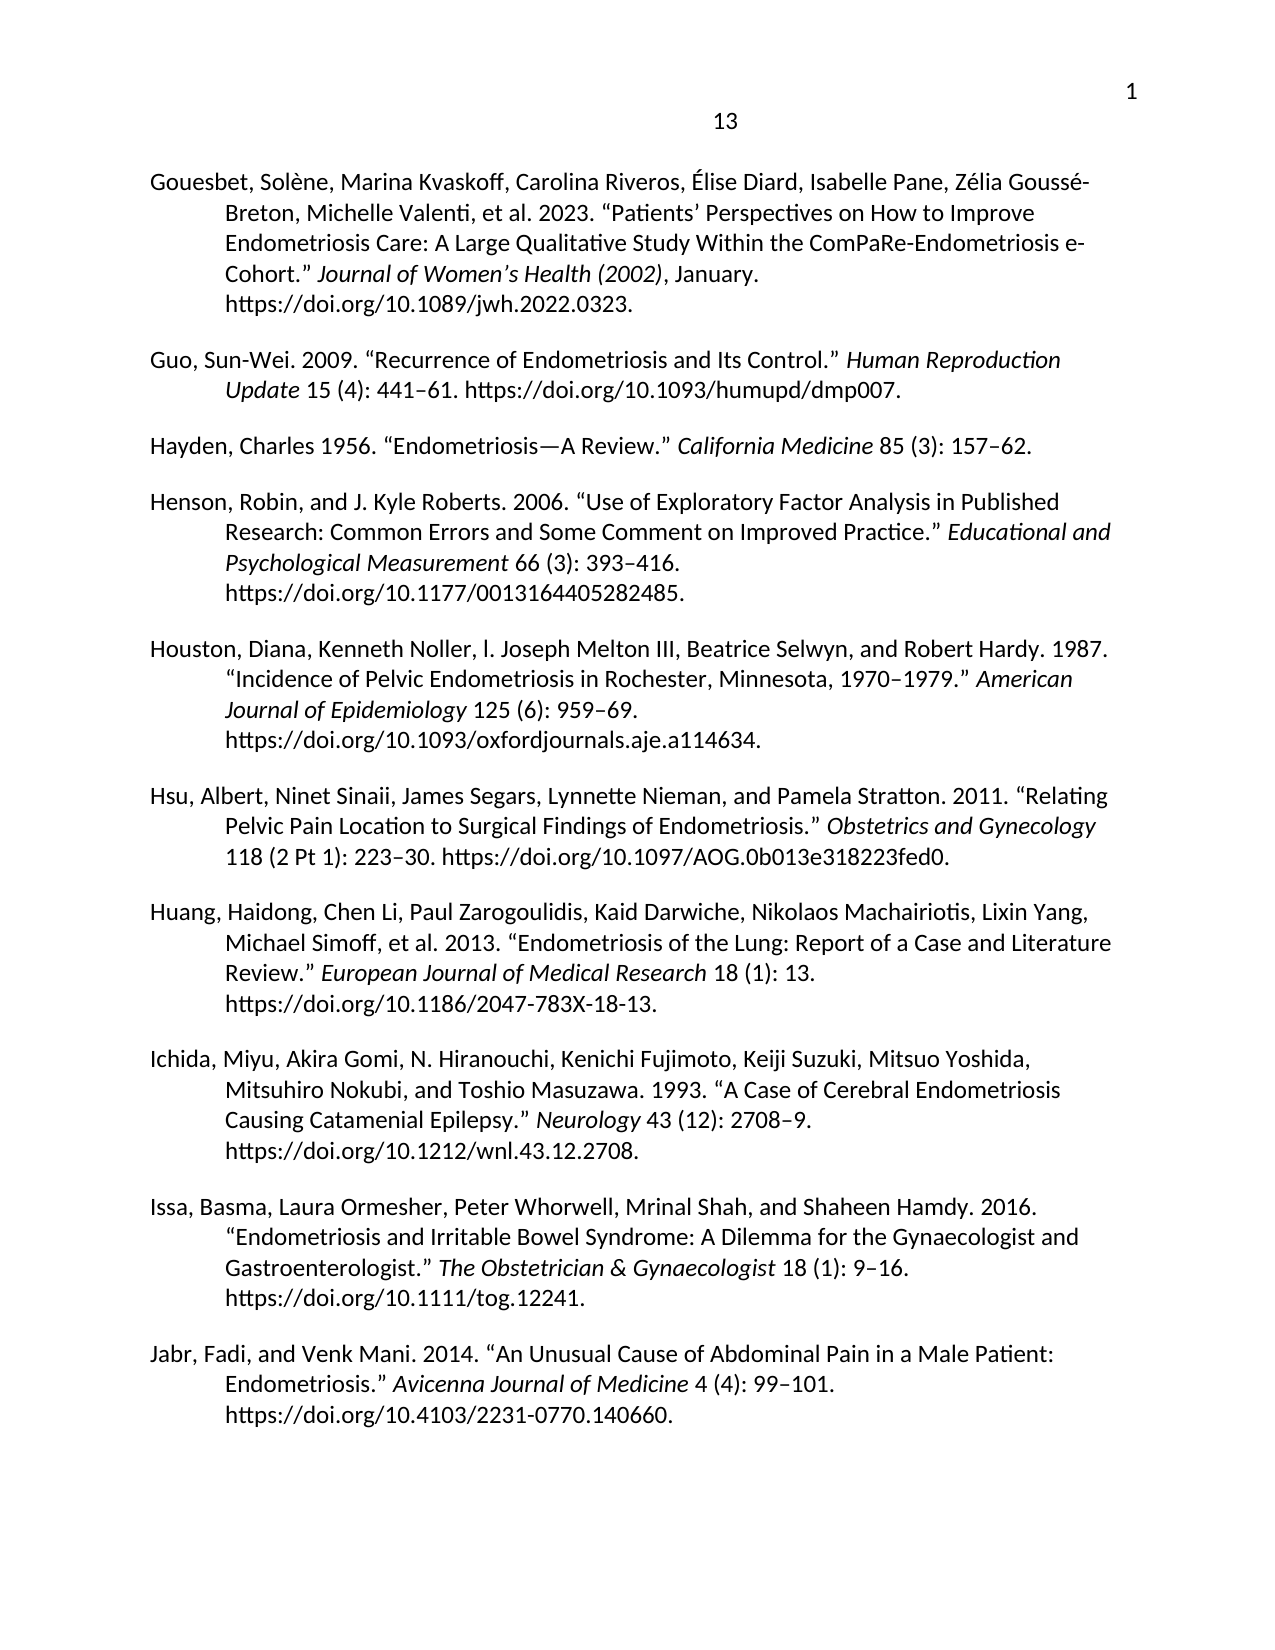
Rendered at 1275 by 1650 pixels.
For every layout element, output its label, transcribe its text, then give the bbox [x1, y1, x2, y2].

text Gouesbet, Solène, Marina Kvaskoff, Carolina Riveros, Élise Diard, Isabelle Pane, Zélia Goussé-Breton, Michelle Valenti, et al. 2023. “Patients’ Perspectives on How to Improve Endometriosis Care: A Large Qualitative Study Within the ComPaRe-Endometriosis e-Cohort.” Journal of Women’s Health (2002), January. https://doi.org/10.1089/jwh.2022.0323. [150, 167, 1125, 319]
text Ichida, Miyu, Akira Gomi, N. Hiranouchi, Kenichi Fujimoto, Keiji Suzuki, Mitsuo Yoshida, Mitsuhiro Nokubi, and Toshio Masuzawa. 1993. “A Case of Cerebral Endometriosis Causing Catamenial Epilepsy.” Neurology 43 (12): 2708–9. https://doi.org/10.1212/wnl.43.12.2708. [150, 1043, 1125, 1166]
text Jabr, Fadi, and Venk Mani. 2014. “An Unusual Cause of Abdominal Pain in a Male Patient: Endometriosis.” Avicenna Journal of Medicine 4 (4): 99–101. https://doi.org/10.4103/2231-0770.140660. [150, 1338, 1125, 1429]
text Hsu, Albert, Ninet Sinaii, James Segars, Lynnette Nieman, and Pamela Stratton. 2011. “Relating Pelvic Pain Location to Surgical Findings of Endometriosis.” Obstetrics and Gynecology 118 (2 Pt 1): 223–30. https://doi.org/10.1097/AOG.0b013e318223fed0. [150, 780, 1125, 871]
text Houston, Diana, Kenneth Noller, l. Joseph Melton III, Beatrice Selwyn, and Robert Hardy. 1987. “Incidence of Pelvic Endometriosis in Rochester, Minnesota, 1970–1979.” American Journal of Epidemiology 125 (6): 959–69. https://doi.org/10.1093/oxfordjournals.aje.a114634. [150, 633, 1125, 755]
text Henson, Robin, and J. Kyle Roberts. 2006. “Use of Exploratory Factor Analysis in Published Research: Common Errors and Some Comment on Improved Practice.” Educational and Psychological Measurement 66 (3): 393–416. https://doi.org/10.1177/0013164405282485. [150, 486, 1125, 608]
text Huang, Haidong, Chen Li, Paul Zarogoulidis, Kaid Darwiche, Nikolaos Machairiotis, Lixin Yang, Michael Simoff, et al. 2013. “Endometriosis of the Lung: Report of a Case and Literature Review.” European Journal of Medical Research 18 (1): 13. https://doi.org/10.1186/2047-783X-18-13. [150, 896, 1125, 1018]
text Issa, Basma, Laura Ormesher, Peter Whorwell, Mrinal Shah, and Shaheen Hamdy. 2016. “Endometriosis and Irritable Bowel Syndrome: A Dilemma for the Gynaecologist and Gastroenterologist.” The Obstetrician & Gynaecologist 18 (1): 9–16. https://doi.org/10.1111/tog.12241. [150, 1191, 1125, 1313]
text Guo, Sun-Wei. 2009. “Recurrence of Endometriosis and Its Control.” Human Reproduction Update 15 (4): 441–61. https://doi.org/10.1093/humupd/dmp007. [150, 344, 1125, 405]
text Hayden, Charles 1956. “Endometriosis—A Review.” California Medicine 85 (3): 157–62. [150, 430, 1125, 461]
